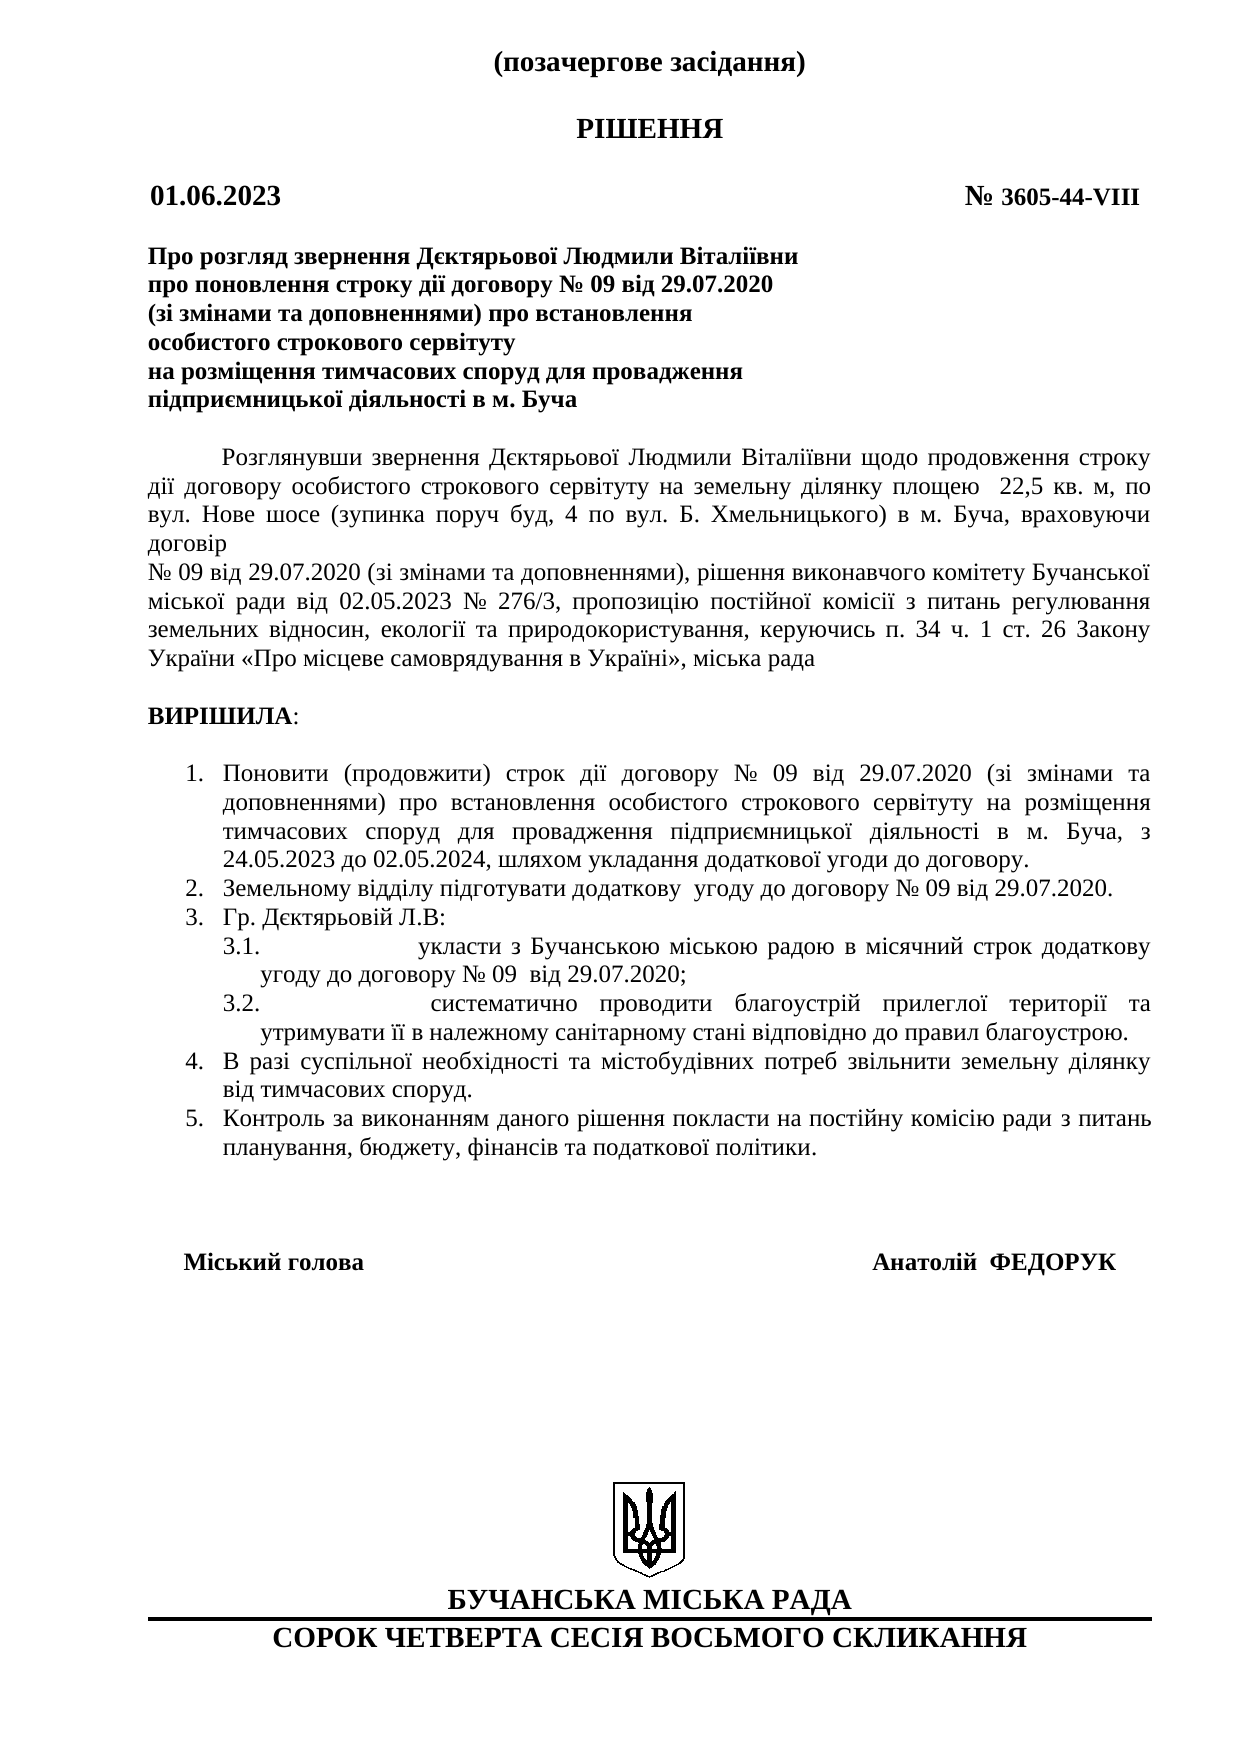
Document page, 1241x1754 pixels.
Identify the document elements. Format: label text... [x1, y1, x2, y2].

text БУЧАНСЬКА МІСЬКА РАДА [148, 1582, 1152, 1617]
list В разі суспільної необхідності та містобудівних потреб звільнити земельну ділянку від тимчасових споруд. [185, 1046, 1152, 1103]
text СОРОК ЧЕТВЕРТА СЕСІЯ ВОСЬМОГО СКЛИКАННЯ [148, 1621, 1152, 1654]
list Гр. Дєктярьовій Л.В: [185, 902, 1152, 931]
text Про розгляд звернення Дєктярьової Людмили Віталіївни [148, 241, 1152, 269]
text № 09 від 29.07.2020 (зі змінами та доповненнями), рішення виконавчого комітету Бучанської міської ради від 02.05.2023 № 276/3, пропозицію постійної комісії з питань регулювання земельних відносин, екології та природокористування, керуючись п. 34 ч. 1 ст. 26 Закону України «Про місцеве самоврядування в Україні», міська рада [148, 557, 1152, 672]
text Розглянувши звернення Дєктярьової Людмили Віталіївни щодо продовження строку дії договору особистого строкового сервітуту на земельну ділянку площею 22,5 кв. м, по вул. Нове шосе (зупинка поруч буд, 4 по вул. Б. Хмельницького) в м. Буча, враховуючи договір [148, 442, 1152, 557]
text (зі змінами та доповненнями) про встановлення [148, 298, 1152, 327]
text (позачергове засідання) [148, 44, 1152, 78]
text 01.06.2023 № 3605-44-VIІІ [121, 178, 1152, 212]
list Контроль за виконанням даного рішення покласти на постійну комісію ради з питань планування, бюджету, фінансів та податкової політики. [185, 1103, 1152, 1161]
list Поновити (продовжити) строк дії договору № 09 від 29.07.2020 (зі змінами та доповненнями) про встановлення особистого строкового сервітуту на розміщення тимчасових споруд для провадження підприємницької діяльності в м. Буча, з 24.05.2023 до 02.05.2024, шляхом укладання додаткової угоди до договору. [185, 758, 1152, 873]
list систематично проводити благоустрій прилеглої території та утримувати її в належному санітарному стані відповідно до правил благоустрою. [223, 988, 1152, 1046]
list Земельному відділу підготувати додаткову угоду до договору № 09 від 29.07.2020. [185, 873, 1152, 902]
text особистого строкового сервітуту [148, 327, 1152, 356]
text на розміщення тимчасових споруд для провадження [148, 356, 1152, 384]
text про поновлення строку дії договору № 09 від 29.07.2020 [148, 269, 1152, 298]
text Міський голова Анатолій ФЕДОРУК [148, 1247, 1152, 1276]
text ВИРІШИЛА: [148, 701, 1152, 729]
list укласти з Бучанською міською радою в місячний строк додаткову угоду до договору № 09 від 29.07.2020; [223, 931, 1152, 988]
text підприємницької діяльності в м. Буча [148, 384, 1152, 413]
text РІШЕННЯ [148, 111, 1152, 145]
